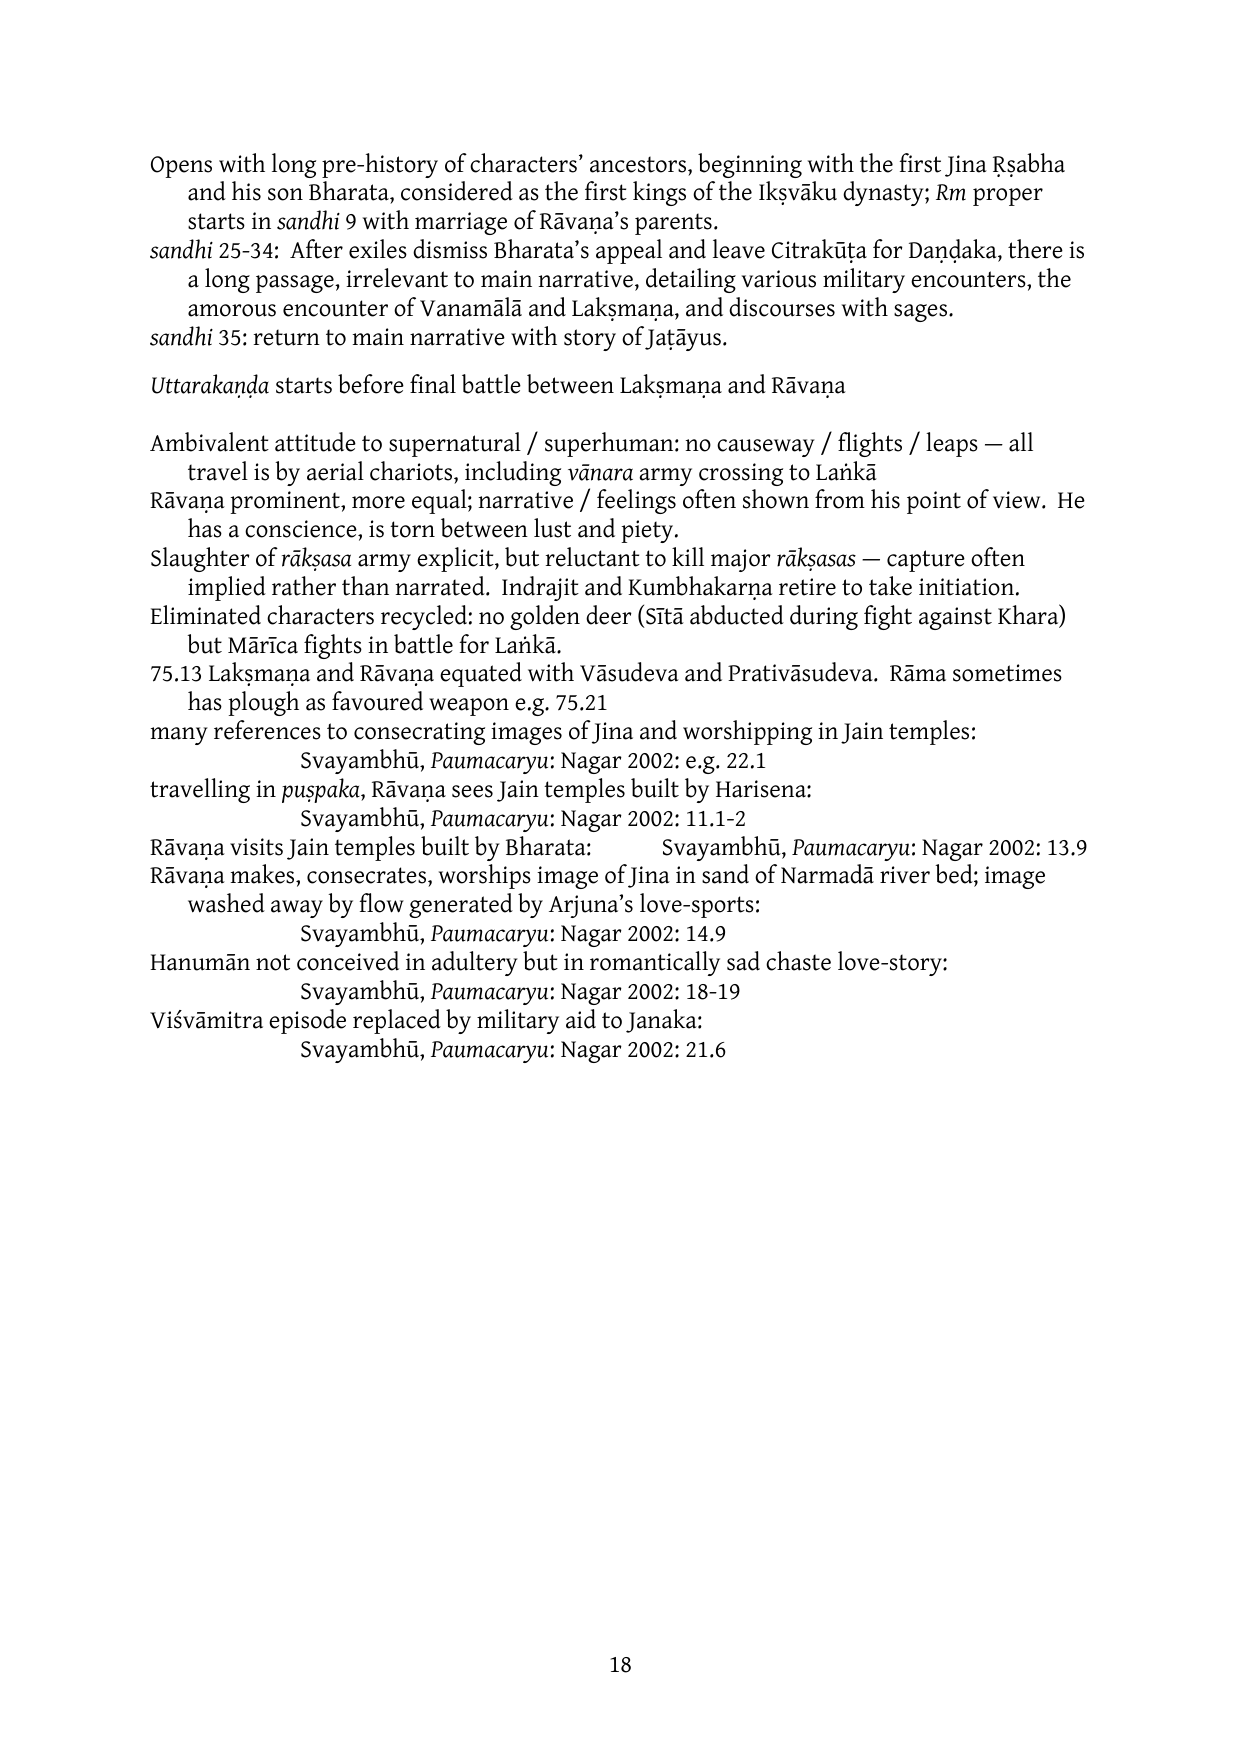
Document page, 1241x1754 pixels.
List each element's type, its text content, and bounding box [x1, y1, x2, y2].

text travelling in puṣpaka, Rāvaṇa sees Jain temples built by Harisena: Svayambhū, Paumacaryu: Nagar 2002: 11.1-2 [150, 775, 1090, 833]
text Opens with long pre-history of characters’ ancestors, beginning with the first Jina Ṛṣabha and his son Bharata, considered as the first kings of the Ikṣvāku dynasty; Rm proper starts in sandhi 9 with marriage of Rāvaṇa’s parents. [150, 150, 1090, 237]
text Hanumān not conceived in adultery but in romantically sad chaste love-story: Svayambhū, Paumacaryu: Nagar 2002: 18-19 [150, 948, 1090, 1006]
text Eliminated characters recycled: no golden deer (Sītā abducted during fight against Khara) but Mārīca fights in battle for Laṅkā. [150, 602, 1090, 660]
text many references to consecrating images of Jina and worshipping in Jain temples: Svayambhū, Paumacaryu: Nagar 2002: e.g. 22.1 [150, 718, 1090, 775]
text sandhi 25-34: After exiles dismiss Bharata’s appeal and leave Citrakūṭa for Daṇḍaka, there is a long passage, irrelevant to main narrative, detailing various military encounters, the amorous encounter of Vanamālā and Lakṣmaṇa, and discourses with sages. [150, 237, 1090, 323]
text Ambivalent attitude to supernatural / superhuman: no causeway / flights / leaps — all travel is by aerial chariots, including vānara army crossing to Laṅkā [150, 429, 1090, 487]
text Viśvāmitra episode replaced by military aid to Janaka: Svayambhū, Paumacaryu: Nagar 2002: 21.6 [150, 1006, 1090, 1064]
text Slaughter of rākṣasa army explicit, but reluctant to kill major rākṣasas — capture often implied rather than narrated. Indrajit and Kumbhakarṇa retire to take initiation. [150, 544, 1090, 602]
text Uttarakaṇḍa starts before final battle between Lakṣmaṇa and Rāvaṇa [150, 371, 1090, 400]
text Rāvaṇa makes, consecrates, worships image of Jina in sand of Narmadā river bed; image washed away by flow generated by Arjuna’s love-sports: Svayambhū, Paumacaryu: Nagar 2002: 14.9 [150, 862, 1090, 948]
text 75.13 Lakṣmaṇa and Rāvaṇa equated with Vāsudeva and Prativāsudeva. Rāma sometimes has plough as favoured weapon e.g. 75.21 [150, 660, 1090, 718]
text Rāvaṇa visits Jain temples built by Bharata: Svayambhū, Paumacaryu: Nagar 2002: 13.9 [150, 833, 1090, 862]
text Rāvaṇa prominent, more equal; narrative / feelings often shown from his point of view. He has a conscience, is torn between lust and piety. [150, 487, 1090, 544]
text sandhi 35: return to main narrative with story of Jaṭāyus. [150, 323, 1090, 352]
